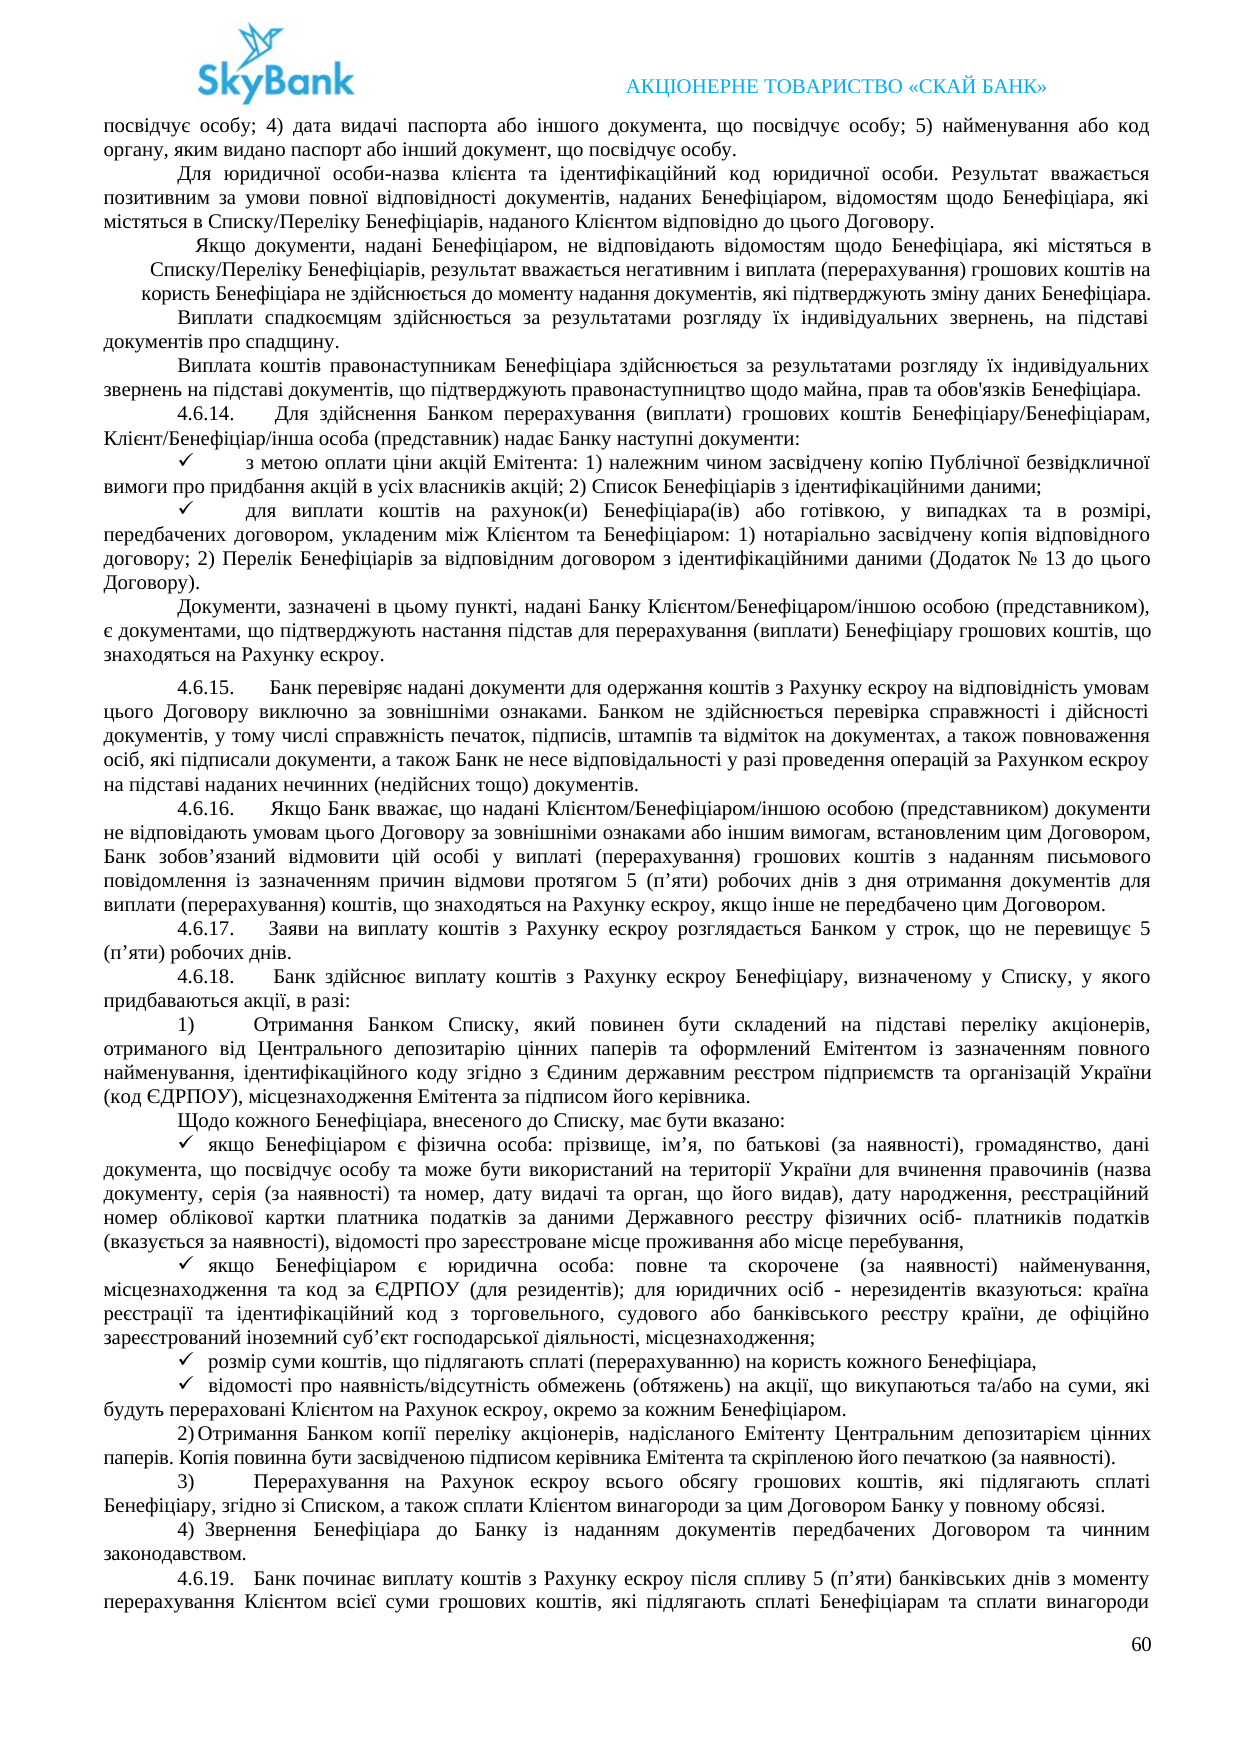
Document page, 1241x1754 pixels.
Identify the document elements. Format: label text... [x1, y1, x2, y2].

list Для здійснення Банком перерахування (виплати) грошових коштів Бенефіціару/Бенефіціарам, Клієнт/Бенефіціар/інша особа (представник) надає Банку наступні документи: [103, 401, 1152, 449]
list відомості про наявність/відсутність обмежень (обтяжень) на акції, що викупаються та/або на суми, які будуть перераховані Клієнтом на Рахунок ескроу, окремо за кожним Бенефіціаром. [103, 1373, 1151, 1421]
list Заяви на виплату коштів з Рахунку ескроу розглядається Банком у строк, що не перевищує 5 (п’яти) робочих днів. [103, 916, 1151, 964]
list розмір суми коштів, що підлягають сплаті (перерахуванню) на користь кожного Бенефіціара, [103, 1349, 1196, 1373]
text Щодо кожного Бенефіціара, внесеного до Списку, має бути вказано: [103, 1108, 1196, 1132]
text Виплата коштів правонаступникам Бенефіціара здійснюється за результатами розгляду їх індивідуальних звернень на підставі документів, що підтверджують правонаступництво щодо майна, прав та обов'язків Бенефіціара. [103, 353, 1151, 401]
text Виплати спадкоємцям здійснюється за результатами розгляду їх індивідуальних звернень, на підставі документів про спадщину. [103, 305, 1151, 353]
list Звернення Бенефіціара до Банку із наданням документів передбачених Договором та чинним законодавством. [103, 1517, 1150, 1565]
list Отримання Банком копії переліку акціонерів, надісланого Емітенту Центральним депозитарієм цінних паперів. Копія повинна бути засвідченою підписом керівника Емітента та скріпленою його печаткою (за наявності). [103, 1421, 1151, 1469]
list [103, 1565, 1151, 1613]
list Якщо Банк вважає, що надані Клієнтом/Бенефіціаром/іншою особою (представником) документи не відповідають умовам цього Договору за зовнішніми ознаками або іншим вимогам, встановленим цим Договором, Банк зобов’язаний відмовити цій особі у виплаті (перерахування) грошових коштів з наданням письмового повідомлення із зазначенням причин відмови протягом 5 (п’яти) робочих днів з дня отримання документів для виплати (перерахування) коштів, що знаходяться на Рахунку ескроу, якщо інше не передбачено цим Договором. [103, 796, 1152, 916]
list Перерахування на Рахунок ескроу всього обсягу грошових коштів, які підлягають сплаті Бенефіціару, згідно зі Списком, а також сплати Клієнтом винагороди за цим Договором Банку у повному обсязі. [103, 1469, 1151, 1517]
list Банк здійснює виплату коштів з Рахунку ескроу Бенефіціару, визначеному у Списку, у якого придбаваються акції, в разі: [103, 964, 1151, 1012]
list для виплати коштів на рахунок(и) Бенефіціара(ів) або готівкою, у випадках та в розмірі, передбачених договором, укладеним між Клієнтом та Бенефіціаром: 1) нотаріально засвідчену копія відповідного договору; 2) Перелік Бенефіціарів за відповідним договором з ідентифікаційними даними (Додаток № 13 до цього Договору). [103, 498, 1151, 594]
picture [807, 82, 814, 91]
list Отримання Банком Списку, який повинен бути складений на підставі переліку акціонерів, отриманого від Центрального депозитарію цінних паперів та оформлений Емітентом із зазначенням повного найменування, ідентифікаційного коду згідно з Єдиним державним реєстром підприємств та організацій України (код ЄДРПОУ), місцезнаходження Емітента за підписом його керівника. [103, 1012, 1152, 1108]
picture [627, 82, 634, 91]
list Банк перевіряє надані документи для одержання коштів з Рахунку ескроу на відповідність умовам цього Договору виключно за зовнішніми ознаками. Банком не здійснюється перевірка справжності і дійсності документів, у тому числі справжність печаток, підписів, штампів та відміток на документах, а також повноваження осіб, які підписали документи, а також Банк не несе відповідальності у разі проведення операцій за Рахунком ескроу на підставі наданих нечинних (недійсних тощо) документів. [103, 675, 1151, 796]
list якщо Бенефіціаром є юридична особа: повне та скорочене (за наявності) найменування, місцезнаходження та код за ЄДРПОУ (для резидентів); для юридичних осіб - нерезидентів вказуються: країна реєстрації та ідентифікаційний код з торговельного, судового або банківського реєстру країни, де офіційно зареєстрований іноземний суб’єкт господарської діяльності, місцезнаходження; [103, 1253, 1151, 1349]
text Якщо документи, надані Бенефіціаром, не відповідають відомостям щодо Бенефіціара, які містяться в Списку/Переліку Бенефіціарів, результат вважається негативним і виплата (перерахування) грошових коштів на користь Бенефіціара не здійснюється до моменту надання документів, які підтверджують зміну даних Бенефіціара. [103, 233, 1151, 305]
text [103, 112, 1151, 161]
list з метою оплати ціни акцій Емітента: 1) належним чином засвідчену копію Публічної безвідкличної вимоги про придбання акцій в усіх власників акцій; 2) Список Бенефіціарів з ідентифікаційними даними; [103, 449, 1151, 498]
picture [197, 21, 357, 106]
text Документи, зазначені в цьому пункті, надані Банку Клієнтом/Бенефіцаром/іншою особою (представником), є документами, що підтверджують настання підстав для перерахування (виплати) Бенефіціару грошових коштів, що знаходяться на Рахунку ескроу. [103, 594, 1151, 666]
text Для юридичної особи-назва клієнта та ідентифікаційний код юридичної особи. Результат вважається позитивним за умови повної відповідності документів, наданих Бенефіціаром, відомостям щодо Бенефіціара, які містяться в Списку/Переліку Бенефіціарів, наданого Клієнтом відповідно до цього Договору. [103, 161, 1151, 233]
list якщо Бенефіціаром є фізична особа: прізвище, ім’я, по батькові (за наявності), громадянство, дані документа, що посвідчує особу та може бути використаний на території України для вчинення правочинів (назва документу, серія (за наявності) та номер, дату видачі та орган, що його видав), дату народження, реєстраційний номер облікової картки платника податків за даними Державного реєстру фізичних осіб- платників податків (вказується за наявності), відомості про зареєстроване місце проживання або місце перебування, [103, 1132, 1152, 1253]
